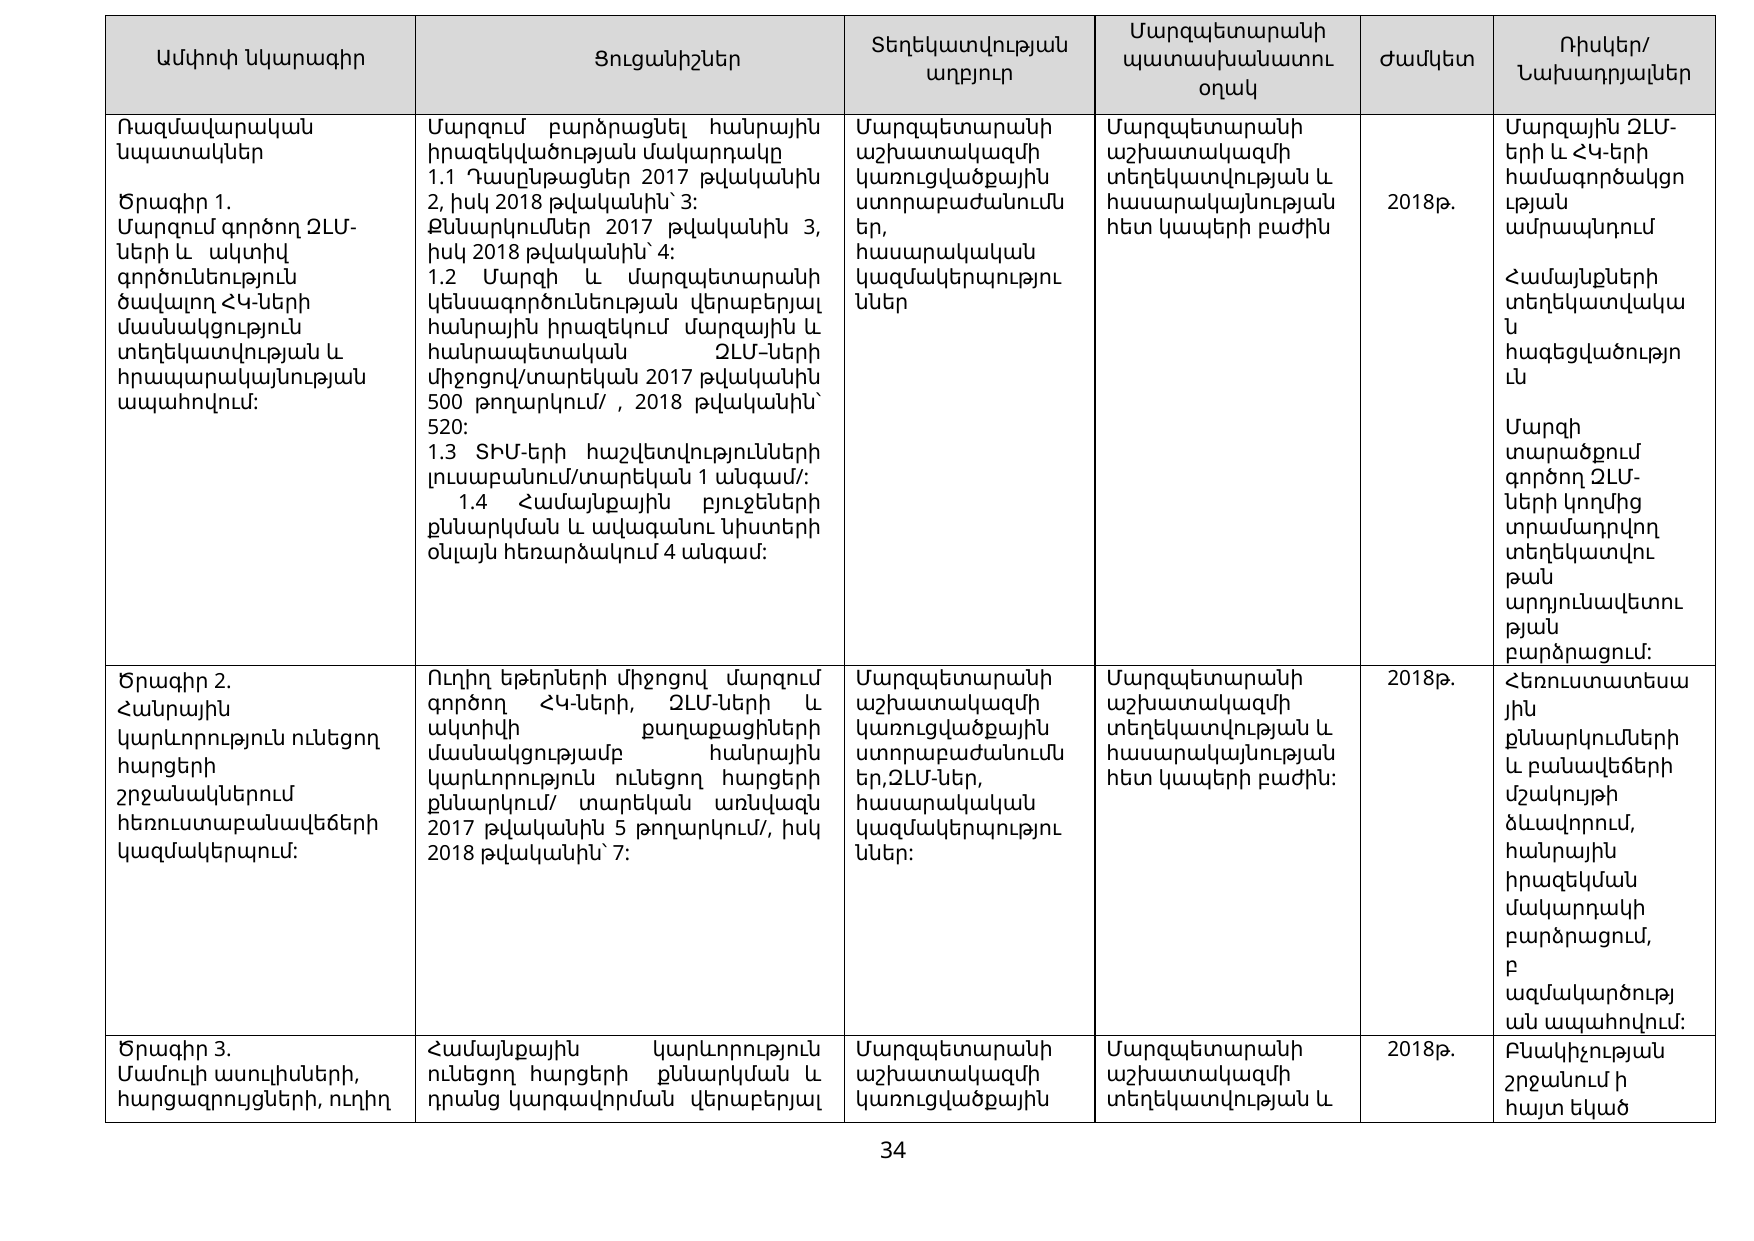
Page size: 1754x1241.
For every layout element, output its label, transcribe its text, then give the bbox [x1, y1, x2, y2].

table_cell Մարզպետարանի աշխատակազմի տեղեկատվության և հասարակայնության հետ կապերի բաժին: [1096, 666, 1360, 1035]
table_cell Մարզպետարանի աշխատակազմի կառուցվածքային ստորաբաժանումներ, հասարակական կազմակերպություններ [845, 115, 1094, 665]
table_cell Մարզպետարանի աշխատակազմի տեղեկատվության և հասարակայնության հետ կապերի բաժին [1096, 115, 1360, 665]
table_cell 2018թ. [1361, 115, 1493, 665]
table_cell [1096, 1036, 1360, 1122]
table_cell 2018թ. [1361, 666, 1493, 1035]
table_cell Մարզպետարանի աշխատակազմի կառուցվածքային ստորաբաժանումներ,ԶԼՄ-ներ, հասարակական կազմակերպություններ: [845, 666, 1094, 1035]
table_cell Մարզային ԶԼՄ-երի և ՀԿ-երի համագործակցության ամրապնդում Համայնքների տեղեկատվական հագեցվածություն Մարզի տարածքում գործող ԶԼՄ-ների կողմից տրամադրվող տեղեկատվութան արդյունավետության բարձրացում: [1494, 115, 1715, 665]
table_header Ժամկետ [1361, 16, 1493, 114]
table_cell Մարզում բարձրացնել հանրային իրազեկվածության մակարդակը 1.1 Դասընթացներ 2017 թվականին 2, իսկ 2018 թվականին՝ 3: Քննարկումներ 2017 թվականին 3, իսկ 2018 թվականին՝ 4: 1.2 Մարզի և մարզպետարանի կենսագործունեության վերաբերյալ հանրային իրազեկում մարզային և հանրապետական ԶԼՄ–ների միջոցով/տարեկան 2017 թվականին 500 թողարկում/ , 2018 թվականին՝ 520: 1.3 ՏԻՄ-երի հաշվետվությունների լուսաբանում/տարեկան 1 անգամ/: 1.4 Համայնքային բյուջեների քննարկման և ավագանու նիստերի օնլայն հեռարձակում 4 անգամ: [416, 115, 844, 665]
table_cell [1494, 1036, 1715, 1122]
table_header Ռիսկեր/Նախադրյալներ [1494, 16, 1715, 114]
table_cell Ծրագիր 2. Հանրային կարևորություն ունեցող հարցերի շրջանակներում հեռուստաբանավեճերի կազմակերպում: [106, 666, 415, 1035]
table_header Մարզպետարանի պատասխանատու օղակ [1096, 16, 1360, 114]
table_cell Հեռուստատեսային քննարկումների և բանավեճերի մշակույթի ձևավորում, հանրային իրազեկման մակարդակի բարձրացում, բազմակարծության ապահովում: [1494, 666, 1715, 1035]
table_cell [845, 1036, 1094, 1122]
table_header Ամփոփ նկարագիր [106, 16, 415, 114]
table_header Ցուցանիշներ [416, 16, 844, 114]
table_cell Ուղիղ եթերների միջոցով մարզում գործող ՀԿ-ների, ԶԼՄ-ների և ակտիվի քաղաքացիների մասնակցությամբ հանրային կարևորություն ունեցող հարցերի քննարկում/ տարեկան առնվազն 2017 թվականին 5 թողարկում/, իսկ 2018 թվականին՝ 7: [416, 666, 844, 1035]
table_cell Ռազմավարական նպատակներ Ծրագիր 1. Մարզում գործող ԶԼՄ-ների և ակտիվ գործունեություն ծավալող ՀԿ-ների մասնակցություն տեղեկատվության և հրապարակայնության ապահովում: [106, 115, 415, 665]
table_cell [106, 1036, 415, 1122]
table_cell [416, 1036, 844, 1122]
table_header Տեղեկատվության աղբյուր [845, 16, 1094, 114]
table_cell 2018թ. [1361, 1036, 1493, 1122]
